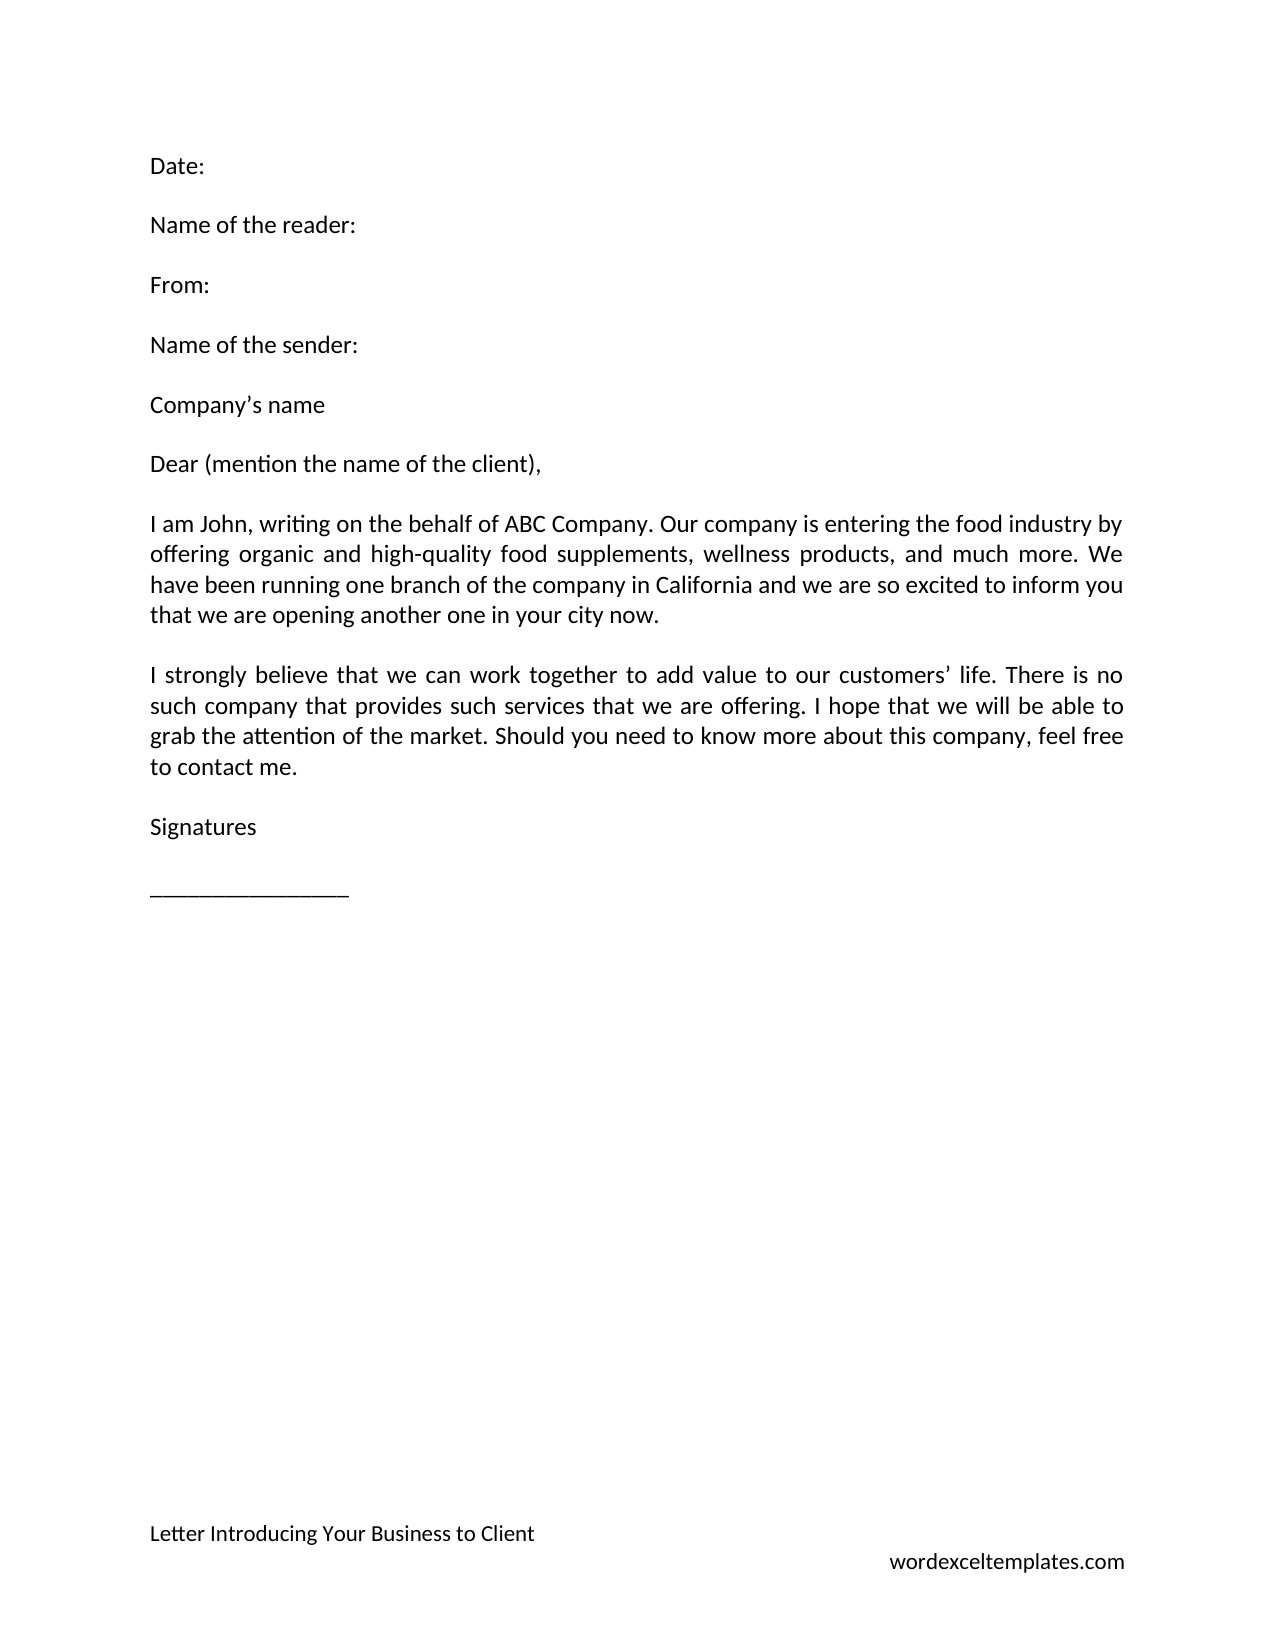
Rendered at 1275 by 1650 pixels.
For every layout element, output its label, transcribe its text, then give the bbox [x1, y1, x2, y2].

text From: [150, 269, 1125, 300]
text Signatures [150, 811, 1125, 841]
text Dear (mention the name of the client), [150, 448, 1125, 479]
text I strongly believe that we can work together to add value to our customers’ life. There is no such company that provides such services that we are offering. I hope that we will be able to grab the attention of the market. Should you need to know more about this company, feel free to contact me. [150, 659, 1125, 781]
text Name of the sender: [150, 329, 1125, 359]
text ________________ [150, 870, 1125, 901]
text Company’s name [150, 389, 1125, 419]
text Date: [150, 150, 1125, 181]
text Name of the reader: [150, 210, 1125, 240]
text I am John, writing on the behalf of ABC Company. Our company is entering the food industry by offering organic and high-quality food supplements, wellness products, and much more. We have been running one branch of the company in California and we are so excited to inform you that we are opening another one in your city now. [150, 508, 1125, 630]
